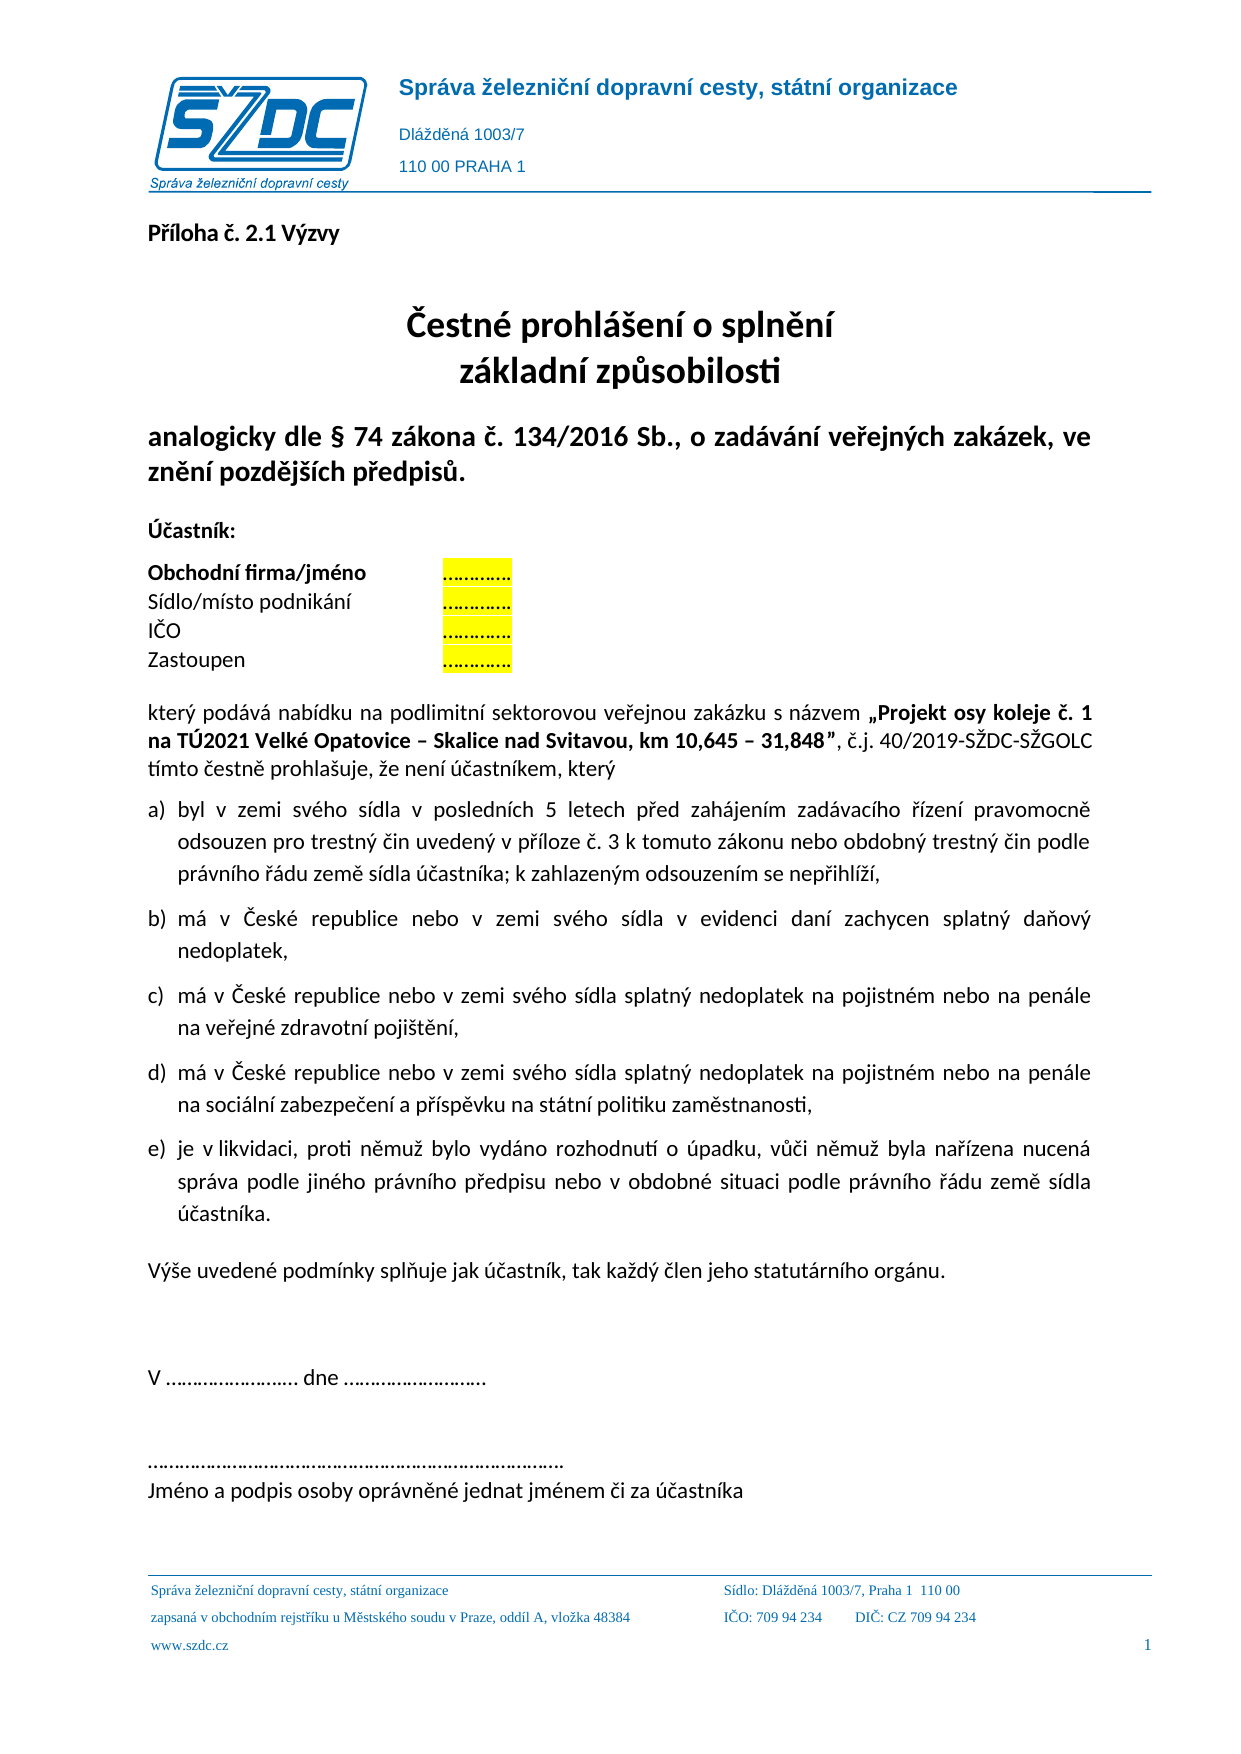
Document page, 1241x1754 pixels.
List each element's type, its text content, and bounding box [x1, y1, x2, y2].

title analogicky dle § 74 zákona č. 134/2016 Sb., o zadávání veřejných zakázek, ve znění pozdějších předpisů. [148, 418, 1093, 489]
text V ………………….… dne ……………………… [148, 1362, 1092, 1391]
text c) má v České republice nebo v zemi svého sídla splatný nedoplatek na pojistném nebo na penále na veřejné zdravotní pojištění, [148, 981, 1093, 1041]
text a) byl v zemi svého sídla v posledních 5 letech před zahájením zadávacího řízení pravomocně odsouzen pro trestný čin uvedený v příloze č. 3 k tomuto zákonu nebo obdobný trestný čin podle právního řádu země sídla účastníka; k zahlazeným odsouzením se nepřihlíží, [148, 795, 1093, 887]
text Sídlo/místo podnikání …………. [148, 586, 1093, 615]
title Čestné prohlášení o splnění základní způsobilosti [148, 301, 1093, 393]
text b) má v České republice nebo v zemi svého sídla v evidenci daní zachycen splatný daňový nedoplatek, [148, 904, 1093, 964]
text Příloha č. 2.1 Výzvy [148, 218, 1093, 248]
text Účastník: [148, 514, 1093, 545]
text který podává nabídku na podlimitní sektorovou veřejnou zakázku s názvem „Projekt osy koleje č. 1 na TÚ2021 Velké Opatovice – Skalice nad Svitavou, km 10,645 – 31,848”, č.j. 40/2019-SŽDC-SŽGOLC tímto čestně prohlašuje, že není účastníkem, který [148, 698, 1093, 782]
text Jméno a podpis osoby oprávněné jednat jménem či za účastníka [148, 1475, 1092, 1504]
text Zastoupen …………. [148, 644, 1093, 673]
text e) je v likvidaci, proti němuž bylo vydáno rozhodnutí o úpadku, vůči němuž byla nařízena nucená správa podle jiného právního předpisu nebo v obdobné situaci podle právního řádu země sídla účastníka. [148, 1134, 1093, 1227]
text IČO …………. [148, 615, 1093, 644]
text Výše uvedené podmínky splňuje jak účastník, tak každý člen jeho statutárního orgánu. [148, 1256, 1093, 1284]
text Obchodní firma/jméno …………. [148, 557, 1093, 586]
text d) má v České republice nebo v zemi svého sídla splatný nedoplatek na pojistném nebo na penále na sociální zabezpečení a příspěvku na státní politiku zaměstnanosti, [148, 1058, 1093, 1118]
text ……………………………………………………………………. [148, 1446, 1092, 1475]
